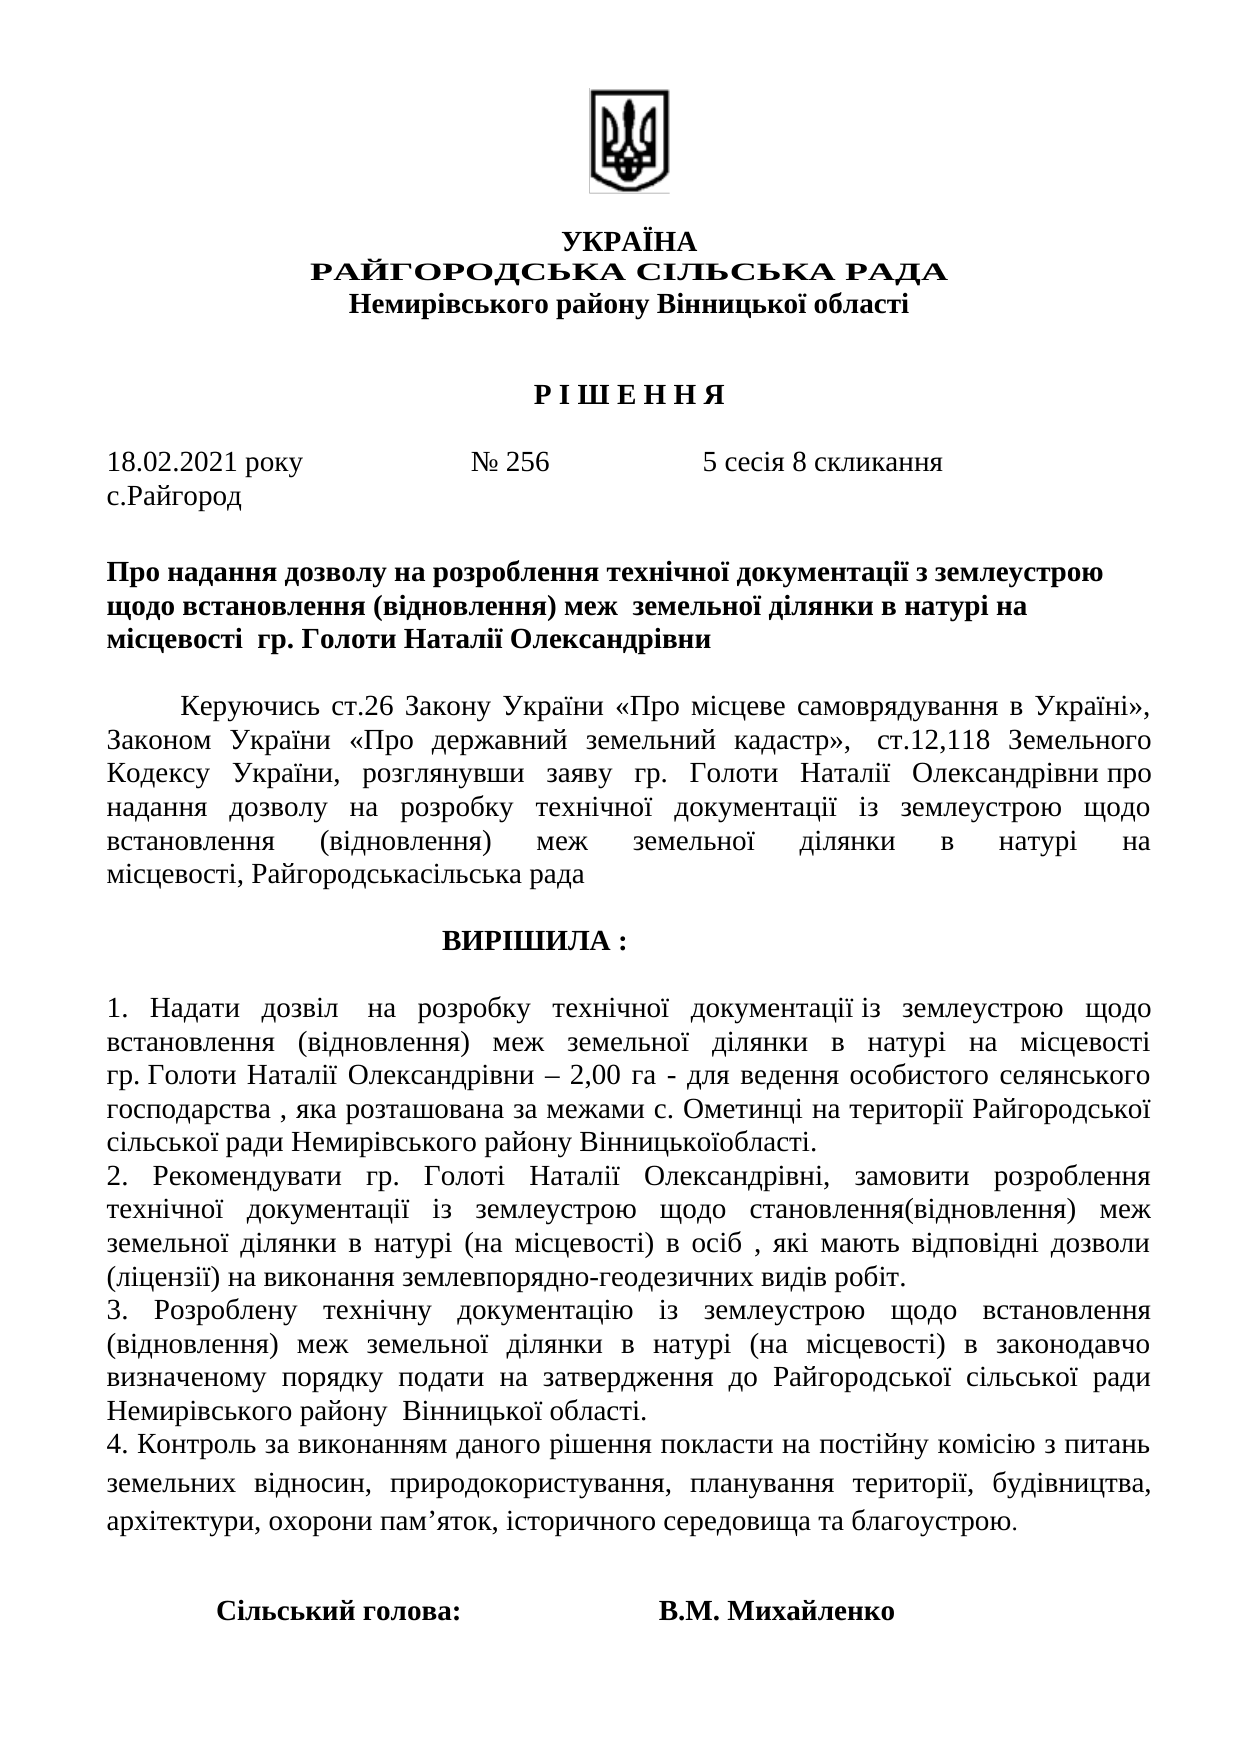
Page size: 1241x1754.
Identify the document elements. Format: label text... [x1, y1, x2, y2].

text 3. Розроблену технічну документацію із землеустрою щодо встановлення (відновлення) меж земельної ділянки в натурі (на місцевості) в законодавчо визначеному порядку подати на затвердження до Райгородської сільської ради Немирівського району Вінницької області. [106, 1292, 1152, 1426]
picture [588, 88, 670, 195]
text с.Райгород [106, 478, 1152, 511]
text Про надання дозволу на розроблення технічної документації з землеустрою щодо встановлення (відновлення) меж земельної ділянки в натурі на місцевості гр. Голоти Наталії Олександрівни [106, 554, 1152, 655]
text ВИРІШИЛА : [106, 923, 1152, 957]
text 1. Надати дозвіл на розробку технічної документації із землеустрою щодо встановлення (відновлення) меж земельної ділянки в натурі на місцевості гр. Голоти Наталії Олександрівни – 2,00 га - для ведення особистого селянського господарства , яка розташована за межами с. Ометинці на території Райгородської сільської ради Немирівського району Вінницькоїобласті. [106, 990, 1152, 1158]
text Р І Ш Е Н Н Я [106, 377, 1152, 411]
text 18.02.2021 року № 256 5 сесія 8 скликання [106, 444, 1152, 478]
text Сільський голова: В.М. Михайленко [106, 1593, 1152, 1627]
text РАЙГОРОДСЬКА сільська рада [106, 257, 1152, 286]
subtitle Немирівського району Вінницької області [106, 286, 1152, 319]
text УКРАЇНА [106, 224, 1152, 257]
text Керуючись ст.26 Закону України «Про місцеве самоврядування в Україні», Законом України «Про державний земельний кадастр», ст.12,118 Земельного Кодексу України, розглянувши заяву гр. Голоти Наталії Олександрівни про надання дозволу на розробку технічної документації із землеустрою щодо встановлення (відновлення) меж земельної ділянки в натурі на місцевості, Райгородськасільська рада [106, 688, 1152, 890]
text 2. Рекомендувати гр. Голоті Наталії Олександрівні, замовити розроблення технічної документації із землеустрою щодо становлення(відновлення) меж земельної ділянки в натурі (на місцевості) в осіб , які мають відповідні дозволи (ліцензії) на виконання землевпорядно-геодезичних видів робіт. [106, 1158, 1152, 1292]
text 4. Контроль за виконанням даного рішення покласти на постійну комісію з питань земельних відносин, природокористування, планування території, будівництва, архітектури, охорони пам’яток, історичного середовища та благоустрою. [106, 1426, 1152, 1537]
